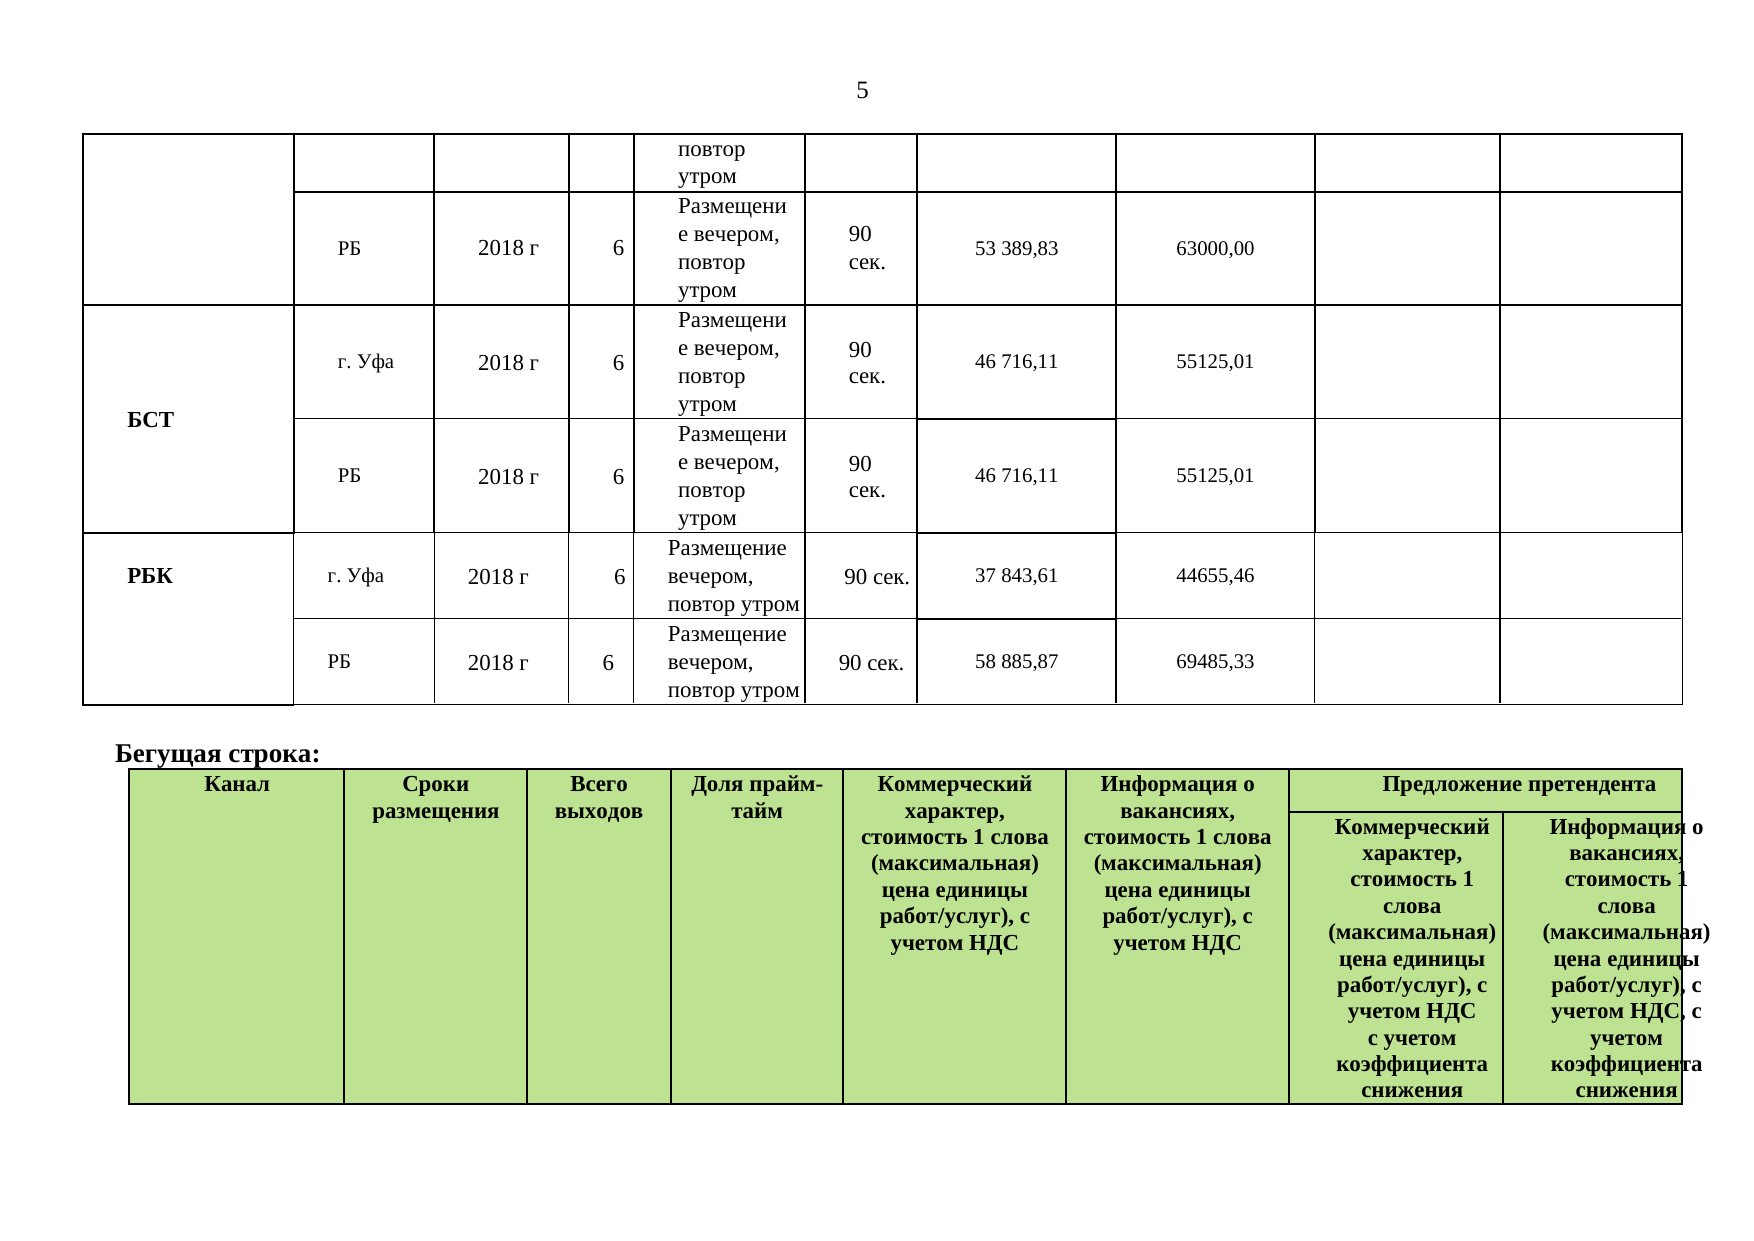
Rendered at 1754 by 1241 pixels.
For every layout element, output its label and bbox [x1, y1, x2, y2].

table_cell [71, 133, 1682, 1105]
